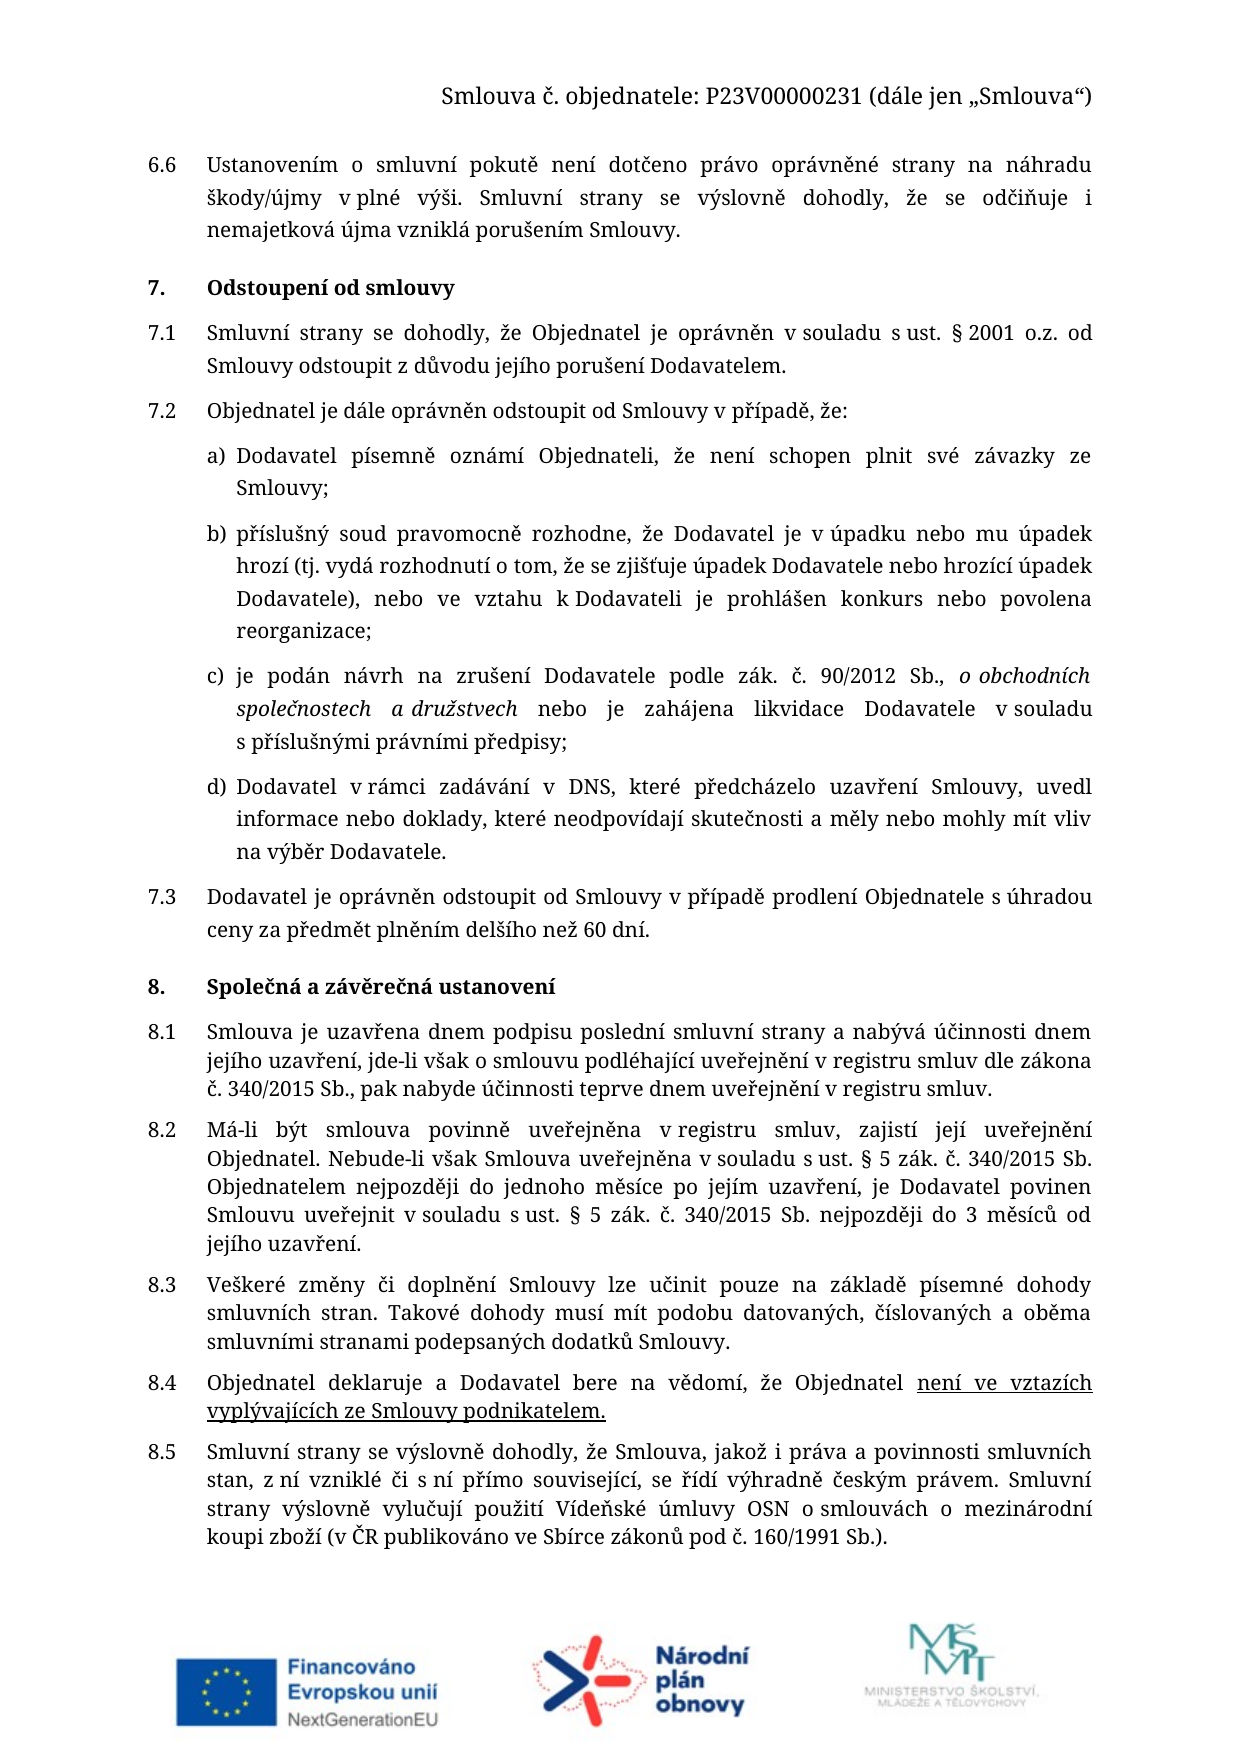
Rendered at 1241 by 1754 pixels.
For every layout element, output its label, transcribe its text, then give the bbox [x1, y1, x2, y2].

list Smluvní strany se výslovně dohodly, že Smlouva, jakož i práva a povinnosti smluvních stan, z ní vzniklé či s ní přímo související, se řídí výhradně českým právem. Smluvní strany výslovně vylučují použití Vídeňské úmluvy OSN o smlouvách o mezinárodní koupi zboží (v ČR publikováno ve Sbírce zákonů pod č. 160/1991 Sb.). [148, 1437, 1093, 1551]
list příslušný soud pravomocně rozhodne, že Dodavatel je v úpadku nebo mu úpadek hrozí (tj. vydá rozhodnutí o tom, že se zjišťuje úpadek Dodavatele nebo hrozící úpadek Dodavatele), nebo ve vztahu k Dodavateli je prohlášen konkurs nebo povolena reorganizace; [207, 519, 1093, 645]
list Objednatel je dále oprávněn odstoupit od Smlouvy v případě, že: [148, 396, 1093, 424]
list Smluvní strany se dohodly, že Objednatel je oprávněn v souladu s ust. § 2001 o.z. od Smlouvy odstoupit z důvodu jejího porušení Dodavatelem. [148, 318, 1093, 379]
list Veškeré změny či doplnění Smlouvy lze učinit pouze na základě písemné dohody smluvních stran. Takové dohody musí mít podobu datovaných, číslovaných a oběma smluvními stranami podepsaných dodatků Smlouvy. [148, 1270, 1093, 1355]
list Objednatel deklaruje a Dodavatel bere na vědomí, že Objednatel není ve vztazích vyplývajících ze Smlouvy podnikatelem. [148, 1368, 1093, 1425]
list Dodavatel v rámci zadávání v DNS, které předcházelo uzavření Smlouvy, uvedl informace nebo doklady, které neodpovídají skutečnosti a měly nebo mohly mít vliv na výběr Dodavatele. [207, 772, 1093, 866]
list Smlouva je uzavřena dnem podpisu poslední smluvní strany a nabývá účinnosti dnem jejího uzavření, jde-li však o smlouvu podléhající uveřejnění v registru smluv dle zákona č. 340/2015 Sb., pak nabyde účinnosti teprve dnem uveřejnění v registru smluv. [148, 1017, 1093, 1103]
list Má-li být smlouva povinně uveřejněna v registru smluv, zajistí její uveřejnění Objednatel. Nebude-li však Smlouva uveřejněna v souladu s ust. § 5 zák. č. 340/2015 Sb. Objednatelem nejpozději do jednoho měsíce po jejím uzavření, je Dodavatel povinen Smlouvu uveřejnit v souladu s ust. § 5 zák. č. 340/2015 Sb. nejpozději do 3 měsíců od jejího uzavření. [148, 1115, 1093, 1257]
list Odstoupení od smlouvy [148, 273, 1093, 301]
list je podán návrh na zrušení Dodavatele podle zák. č. 90/2012 Sb., o obchodních společnostech a družstvech nebo je zahájena likvidace Dodavatele v souladu s příslušnými právními předpisy; [207, 662, 1093, 755]
list Ustanovením o smluvní pokutě není dotčeno právo oprávněné strany na náhradu škody/újmy v plné výši. Smluvní strany se výslovně dohodly, že se odčiňuje i nemajetková újma vzniklá porušením Smlouvy. [148, 150, 1093, 244]
list Dodavatel je oprávněn odstoupit od Smlouvy v případě prodlení Objednatele s úhradou ceny za předmět plněním delšího než 60 dní. [148, 882, 1093, 943]
picture [147, 1577, 1093, 1754]
list Společná a závěrečná ustanovení [148, 972, 1093, 1001]
list Dodavatel písemně oznámí Objednateli, že není schopen plnit své závazky ze Smlouvy; [207, 441, 1093, 502]
